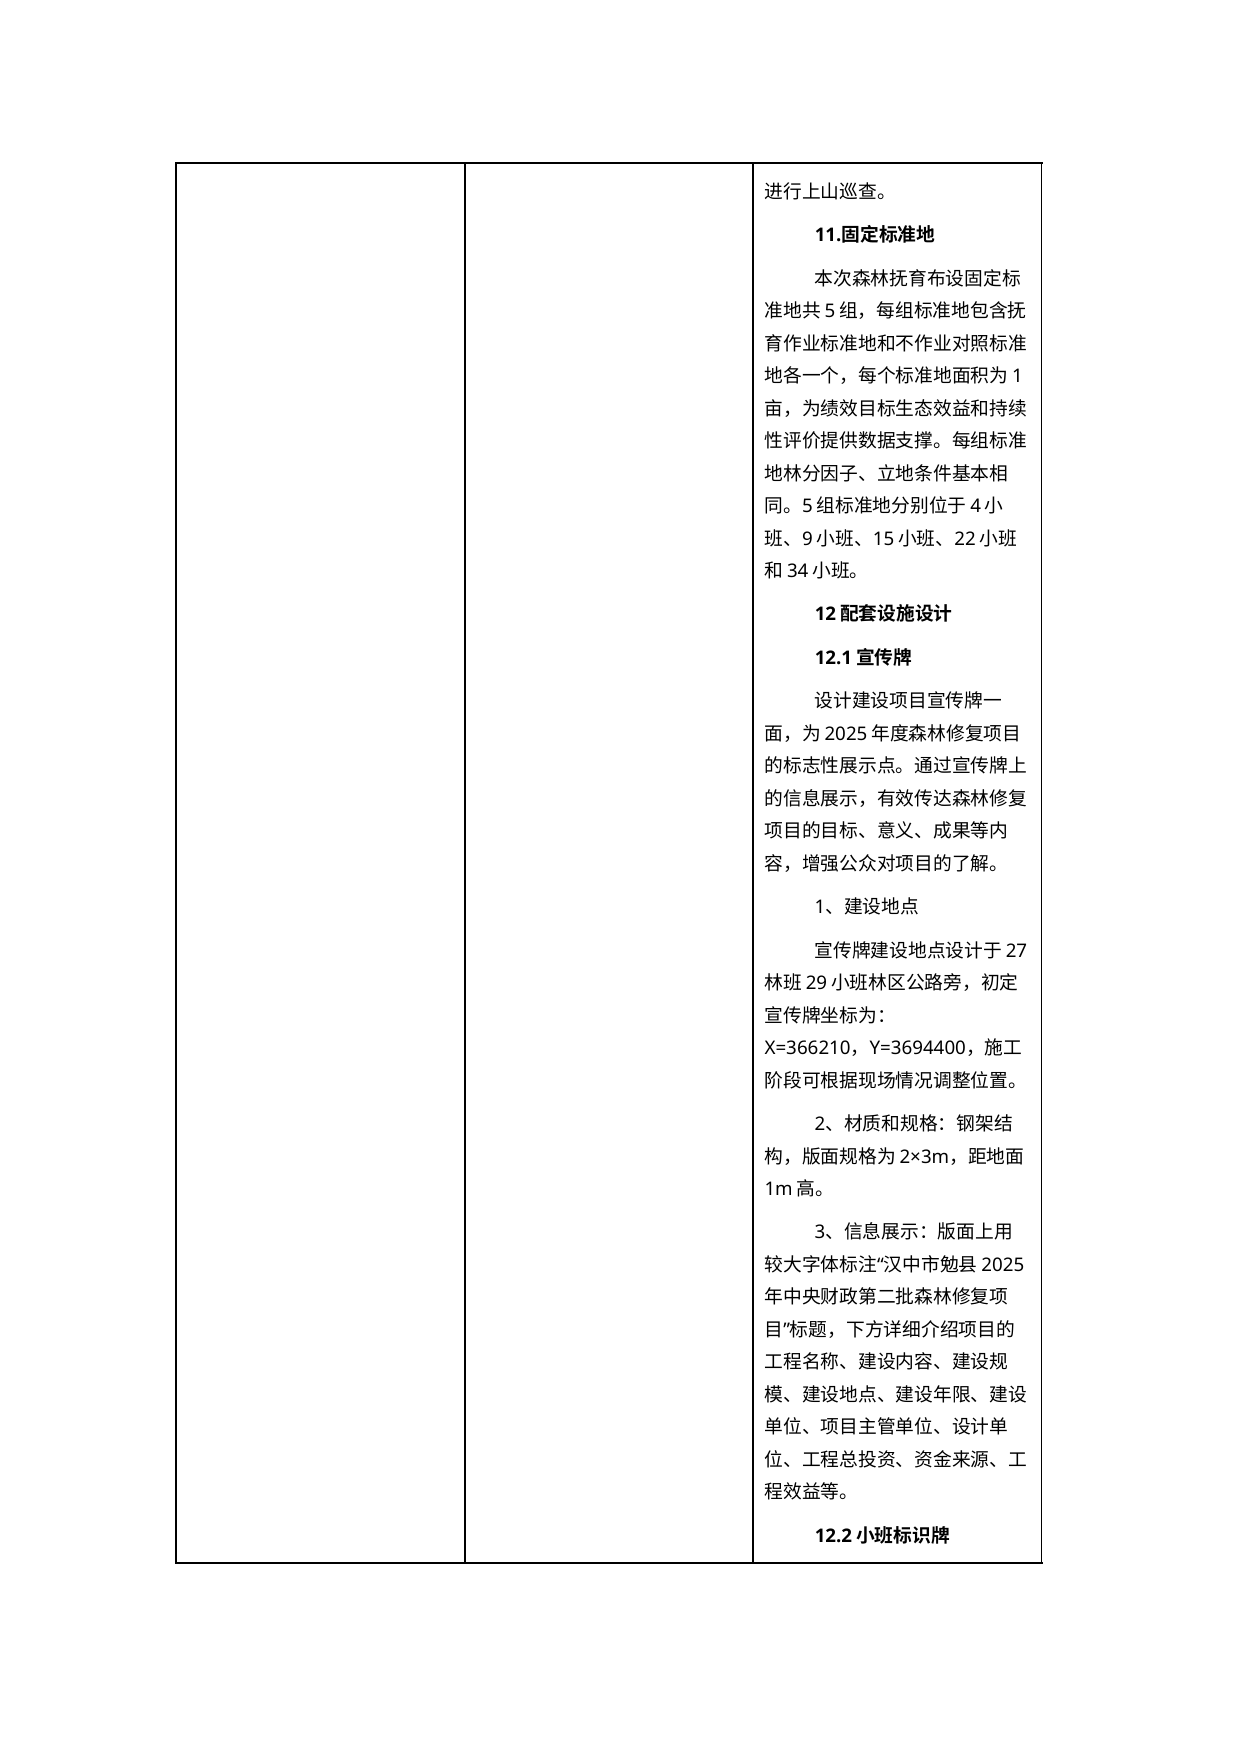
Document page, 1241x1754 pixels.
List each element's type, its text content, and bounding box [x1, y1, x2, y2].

table_cell [466, 164, 752, 1562]
table_cell 1 [177, 164, 464, 1562]
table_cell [754, 164, 1041, 1562]
